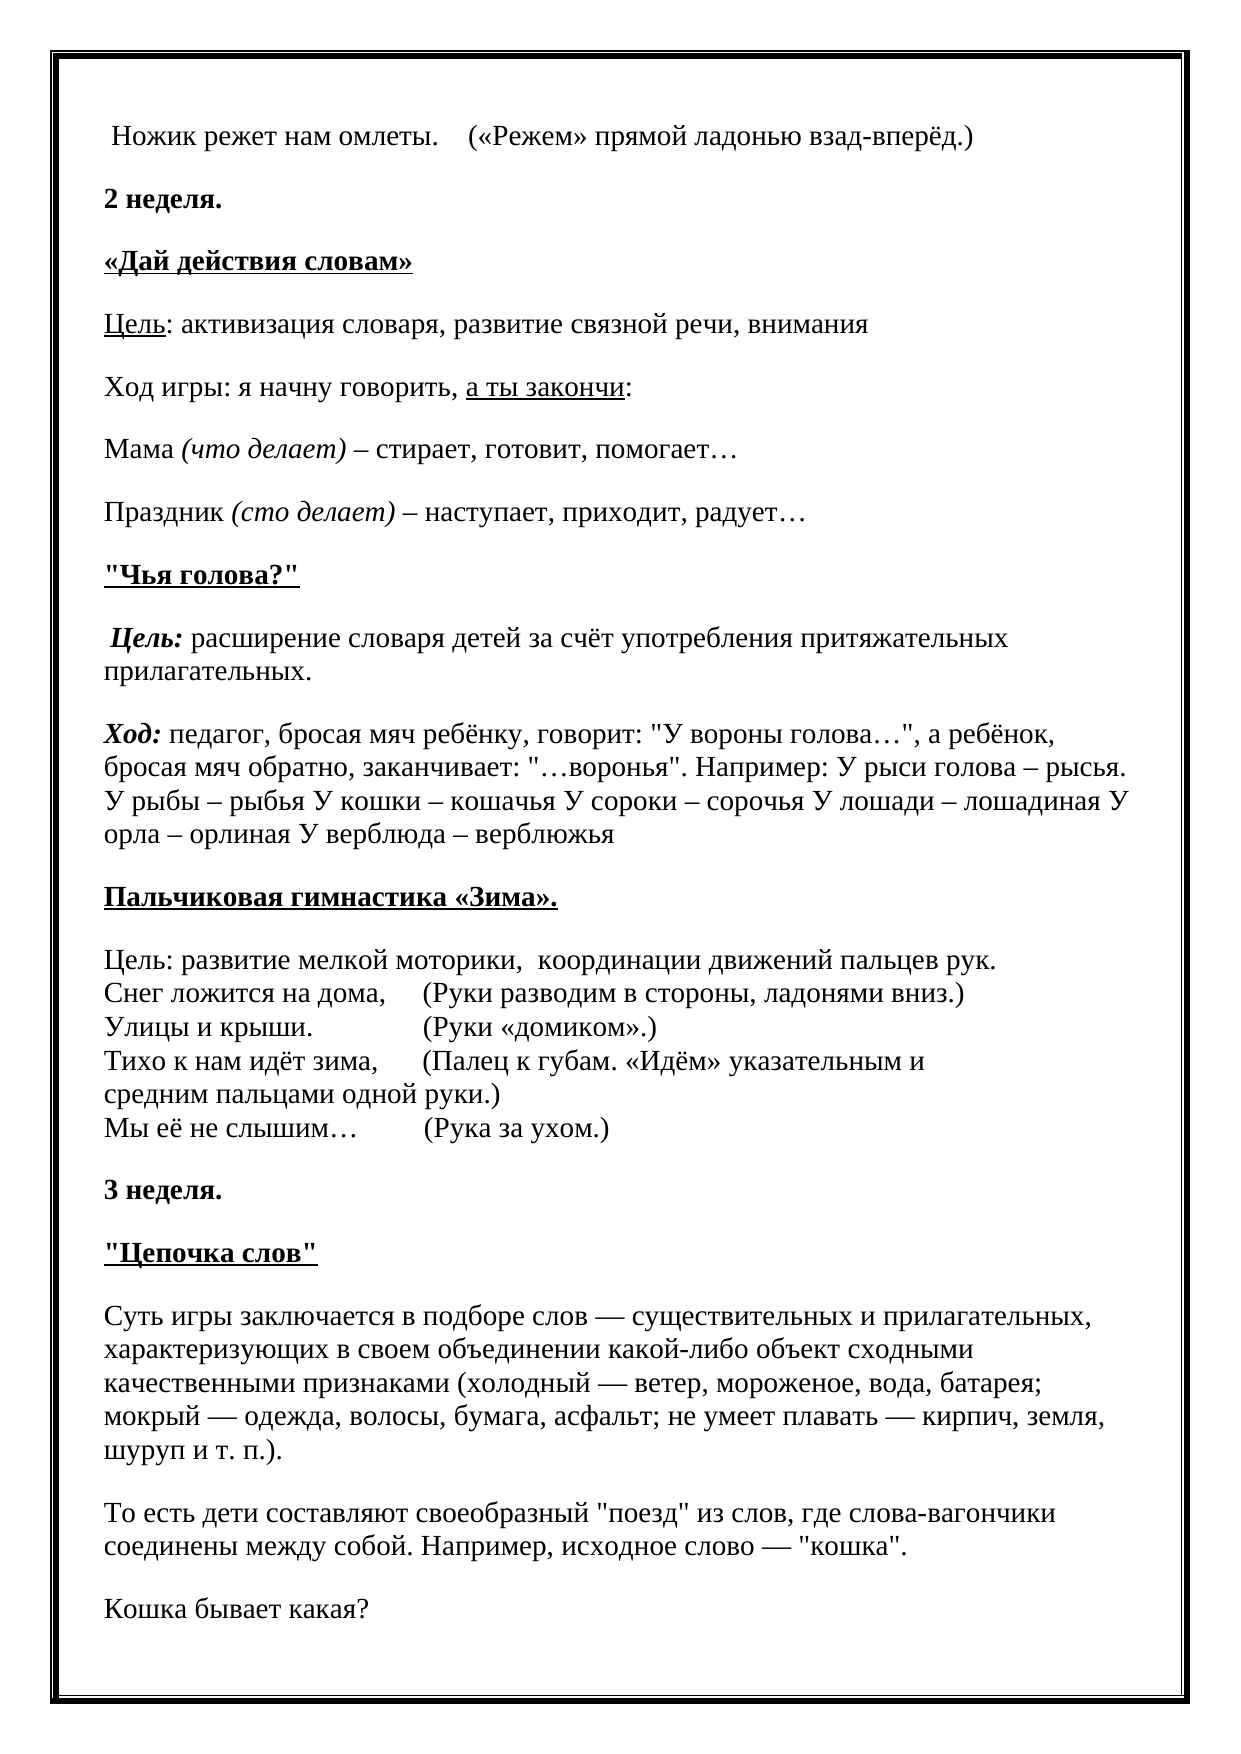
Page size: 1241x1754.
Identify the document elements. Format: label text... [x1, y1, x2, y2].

text Мы её не слышим… (Рука за ухом.) [103, 1110, 1137, 1143]
text Кошка бывает какая? [103, 1591, 1137, 1624]
text средним пальцами одной руки.) [103, 1076, 1137, 1110]
text Снег ложится на дома, (Руки разводим в стороны, ладонями вниз.) [103, 976, 1137, 1009]
text Ход игры: я начну говорить, а ты закончи: [103, 369, 1137, 402]
text Пальчиковая гимнастика «Зима». [103, 879, 1137, 913]
text Цель: расширение словаря детей за счёт употребления притяжательных прилагательных. [103, 620, 1137, 687]
text Праздник (сто делает) – наступает, приходит, радует… [103, 494, 1137, 528]
text Ход: педагог, бросая мяч ребёнку, говорит: "У вороны голова…", а ребёнок, бросая мяч обратно, заканчивает: "…воронья". Например: У рыси голова – рысья. У рыбы – рыбья У кошки – кошачья У сороки – сорочья У лошади – лошадиная У орла – орлиная У верблюда – верблюжья [103, 716, 1137, 850]
text «Дай действия словам» [103, 243, 1137, 277]
text Цель: развитие мелкой моторики, координации движений пальцев рук. [103, 942, 1137, 976]
text "Цепочка слов" [103, 1235, 1137, 1269]
text Тихо к нам идёт зима, (Палец к губам. «Идём» указательным и [103, 1043, 1137, 1076]
text Ножик режет нам омлеты. («Режем» прямой ладонью взад-вперёд.) [103, 118, 1137, 152]
text Мама (что делает) – стирает, готовит, помогает… [103, 432, 1137, 465]
text Улицы и крыши. (Руки «домиком».) [103, 1009, 1137, 1043]
text "Чья голова?" [103, 557, 1137, 591]
text 2 неделя. [103, 181, 1137, 214]
text Цель: активизация словаря, развитие связной речи, внимания [103, 306, 1137, 340]
text То есть дети составляют своеобразный "поезд" из слов, где слова-вагончики соединены между собой. Например, исходное слово — "кошка". [103, 1495, 1137, 1562]
text Суть игры заключается в подборе слов — существительных и прилагательных, характеризующих в своем объединении какой-либо объект сходными качественными признаками (холодный — ветер, мороженое, вода, батарея; мокрый — одежда, волосы, бумага, асфальт; не умеет плавать — кирпич, земля, шуруп и т. п.). [103, 1298, 1137, 1466]
text 3 неделя. [103, 1172, 1137, 1206]
